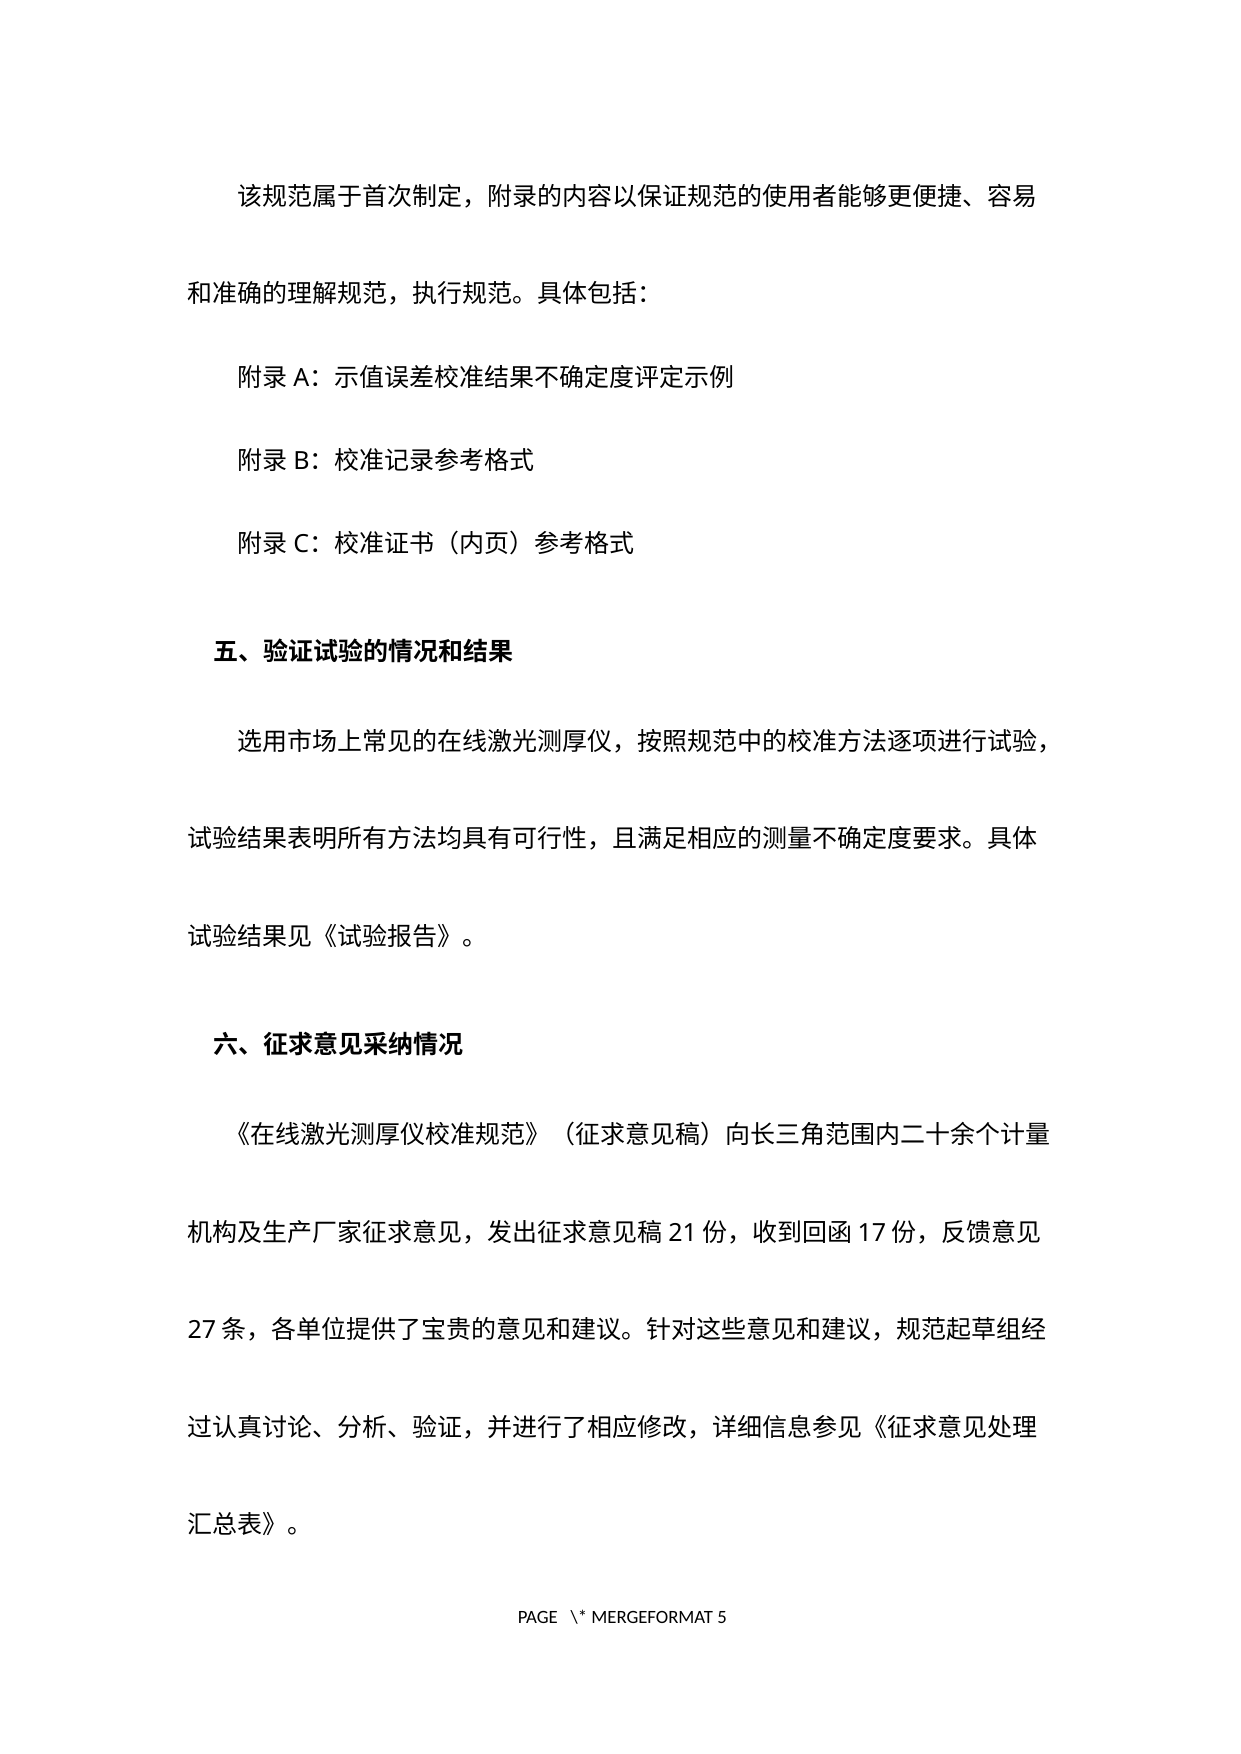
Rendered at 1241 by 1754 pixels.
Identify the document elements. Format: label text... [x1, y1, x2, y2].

text 五、验证试验的情况和结果 [187, 617, 1053, 682]
text 附录 A：示值误差校准结果不确定度评定示例 [187, 343, 1053, 408]
text 附录 B：校准记录参考格式 [187, 426, 1053, 491]
text 选用市场上常见的在线激光测厚仪，按照规范中的校准方法逐项进行试验，试验结果表明所有方法均具有可行性，且满足相应的测量不确定度要求。具体试验结果见《试验报告》。 [187, 707, 1053, 967]
text 六、征求意见采纳情况 [187, 1010, 1053, 1075]
text 该规范属于首次制定，附录的内容以保证规范的使用者能够更便捷、容易和准确的理解规范，执行规范。具体包括： [187, 162, 1053, 324]
text 《在线激光测厚仪校准规范》（征求意见稿）向长三角范围内二十余个计量机构及生产厂家征求意见，发出征求意见稿 21份，收到回函 17份，反馈意见27条，各单位提供了宝贵的意见和建议。针对这些意见和建议，规范起草组经过认真讨论、分析、验证，并进行了相应修改，详细信息参见《征求意见处理汇总表》。 [187, 1100, 1053, 1555]
text 附录 C：校准证书（内页）参考格式 [187, 509, 1053, 574]
